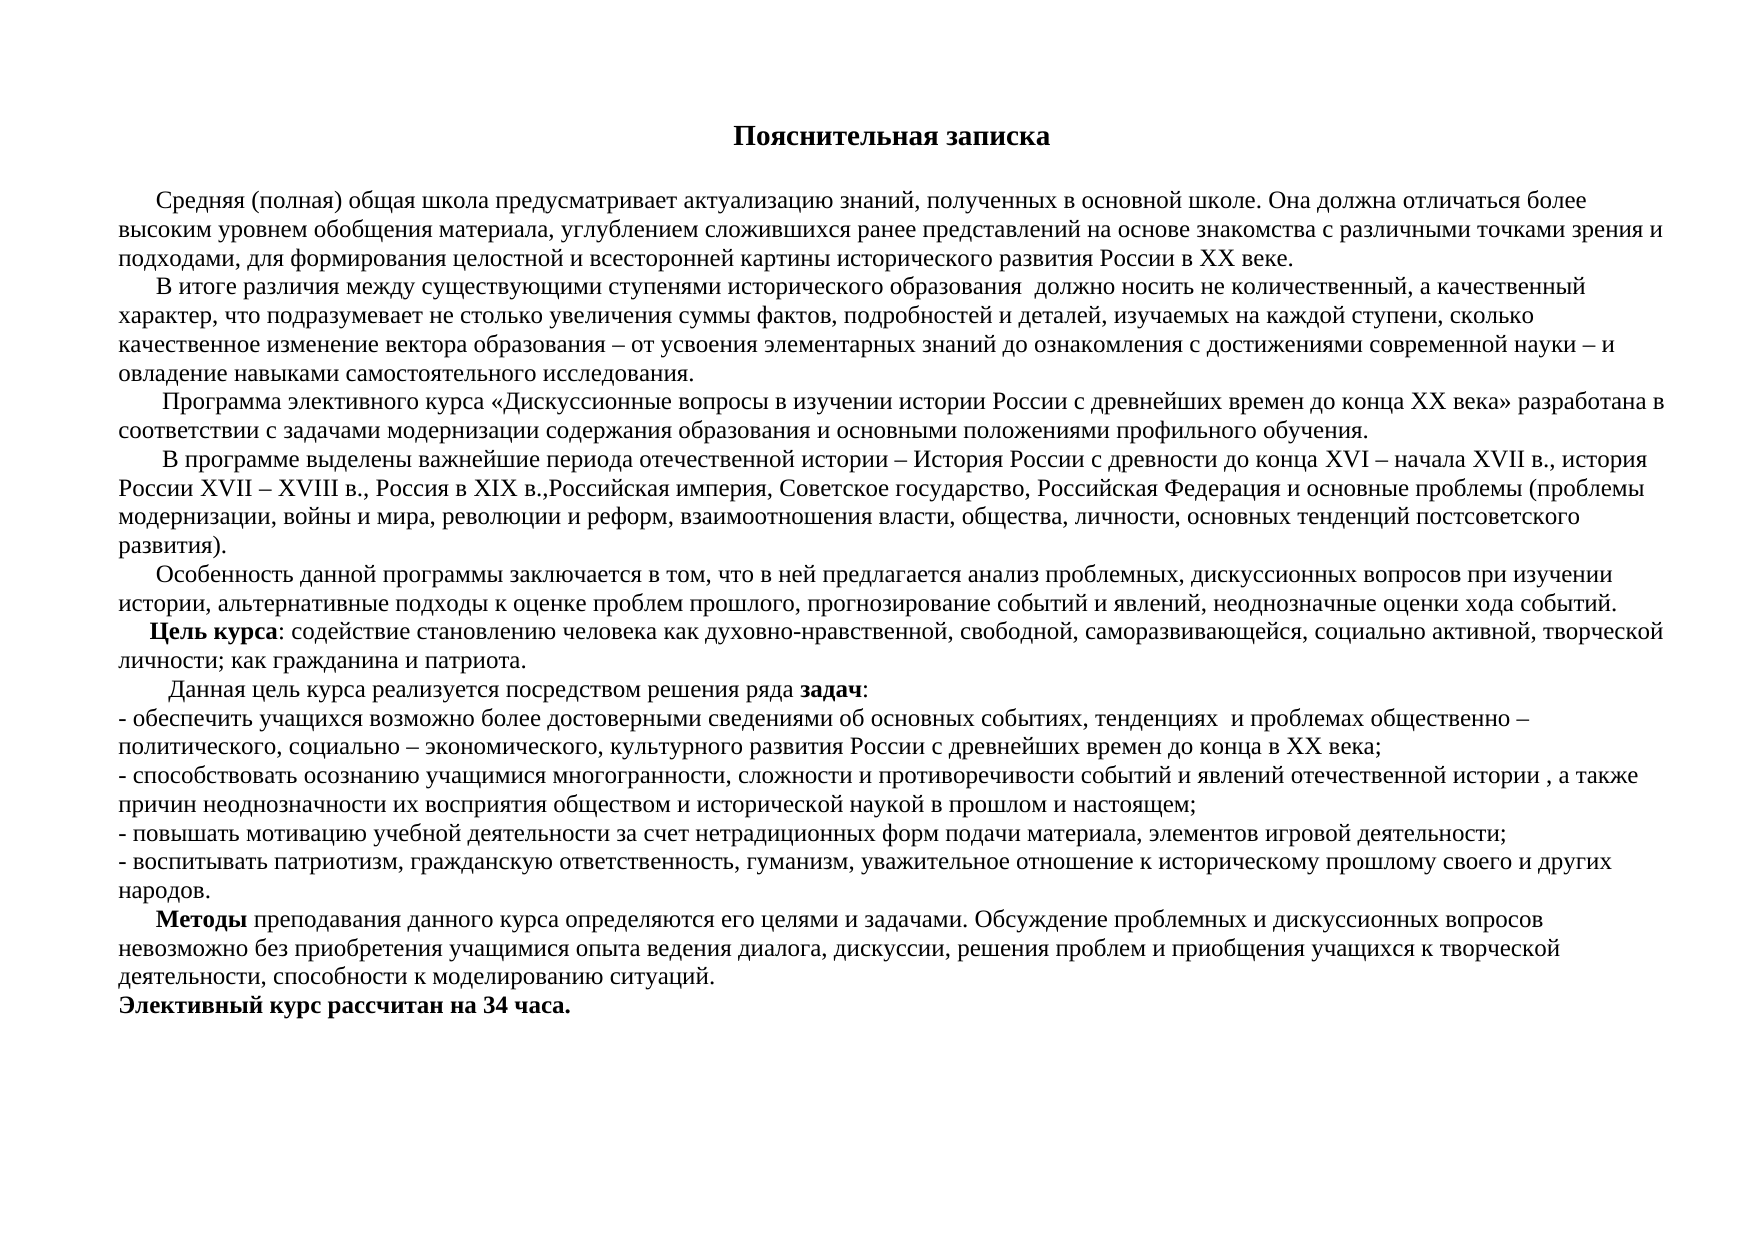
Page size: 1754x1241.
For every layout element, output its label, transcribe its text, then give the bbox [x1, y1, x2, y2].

text Методы преподавания данного курса определяются его целями и задачами. Обсуждение проблемных и дискуссионных вопросов невозможно без приобретения учащимися опыта ведения диалога, дискуссии, решения проблем и приобщения учащихся к творческой деятельности, способности к моделированию ситуаций. [118, 904, 1665, 990]
text Особенность данной программы заключается в том, что в ней предлагается анализ проблемных, дискуссионных вопросов при изучении истории, альтернативные подходы к оценке проблем прошлого, прогнозирование событий и явлений, неоднозначные оценки хода событий. [118, 559, 1665, 616]
text В программе выделены важнейшие периода отечественной истории – История России с древности до конца XVI – начала XVII в., история России XVII – XVIII в., Россия в XIX в.,Российская империя, Советское государство, Российская Федерация и основные проблемы (проблемы модернизации, войны и мира, революции и реформ, взаимоотношения власти, общества, личности, основных тенденций постсоветского развития). [118, 444, 1665, 559]
text В итоге различия между существующими ступенями исторического образования должно носить не количественный, а качественный характер, что подразумевает не столько увеличения суммы фактов, подробностей и деталей, изучаемых на каждой ступени, сколько качественное изменение вектора образования – от усвоения элементарных знаний до ознакомления с достижениями современной науки – и овладение навыками самостоятельного исследования. [118, 271, 1665, 386]
text Данная цель курса реализуется посредством решения ряда задач: [118, 674, 1665, 703]
text Цель курса: содействие становлению человека как духовно-нравственной, свободной, саморазвивающейся, социально активной, творческой личности; как гражданина и патриота. [118, 616, 1665, 674]
text Средняя (полная) общая школа предусматривает актуализацию знаний, полученных в основной школе. Она должна отличаться более высоким уровнем обобщения материала, углублением сложившихся ранее представлений на основе знакомства с различными точками зрения и подходами, для формирования целостной и всесторонней картины исторического развития России в XX веке. [118, 185, 1665, 271]
text Программа элективного курса «Дискуссионные вопросы в изучении истории России с древнейших времен до конца XX века» разработана в соответствии с задачами модернизации содержания образования и основными положениями профильного обучения. [118, 386, 1665, 444]
text - обеспечить учащихся возможно более достоверными сведениями об основных событиях, тенденциях и проблемах общественно – политического, социально – экономического, культурного развития России с древнейших времен до конца в XX века; [118, 703, 1665, 760]
text - способствовать осознанию учащимися многогранности, сложности и противоречивости событий и явлений отечественной истории , а также причин неоднозначности их восприятия обществом и исторической наукой в прошлом и настоящем; [118, 760, 1665, 818]
text Пояснительная записка [118, 118, 1665, 152]
text - повышать мотивацию учебной деятельности за счет нетрадиционных форм подачи материала, элементов игровой деятельности; [118, 818, 1665, 846]
text Элективный курс рассчитан на 34 часа. [118, 990, 1665, 1019]
text - воспитывать патриотизм, гражданскую ответственность, гуманизм, уважительное отношение к историческому прошлому своего и других народов. [118, 846, 1665, 904]
